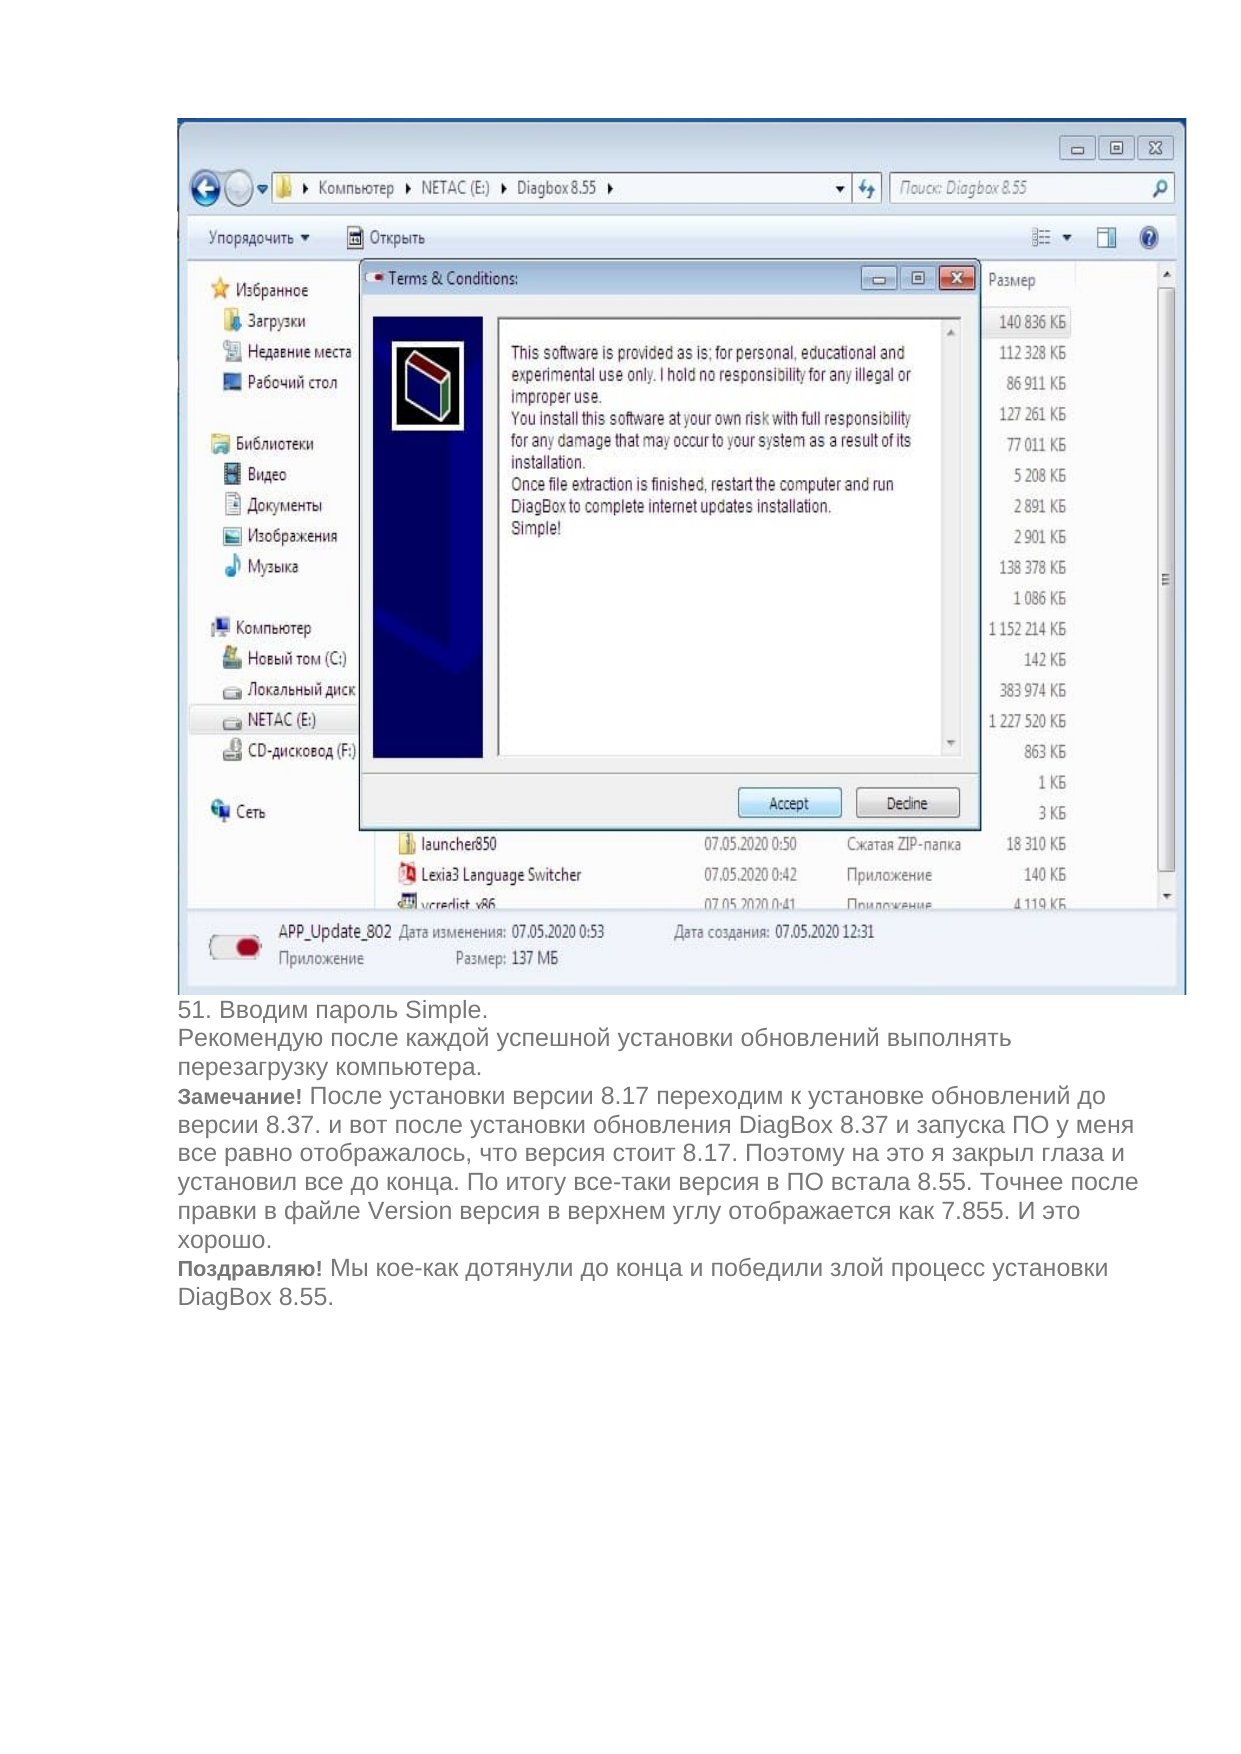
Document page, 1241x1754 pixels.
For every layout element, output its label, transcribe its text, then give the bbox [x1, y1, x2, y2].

picture [177, 118, 1187, 995]
text Рекомендую после каждой успешной установки обновлений выполнять перезагрузку компьютера. [177, 1023, 1152, 1081]
text Поздравляю! Мы кое-как дотянули до конца и победили злой процесс установки DiagBox 8.55. [177, 1253, 1152, 1311]
text 51. Вводим пароль Simple. [177, 995, 1152, 1023]
text Замечание! После установки версии 8.17 переходим к установке обновлений до версии 8.37. и вот после установки обновления DiagBox 8.37 и запуска ПО у меня все равно отображалось, что версия стоит 8.17. Поэтому на это я закрыл глаза и установил все до конца. По итогу все-таки версия в ПО встала 8.55. Точнее после правки в файле Version версия в верхнем углу отображается как 7.855. И это хорошо. [177, 1081, 1152, 1253]
